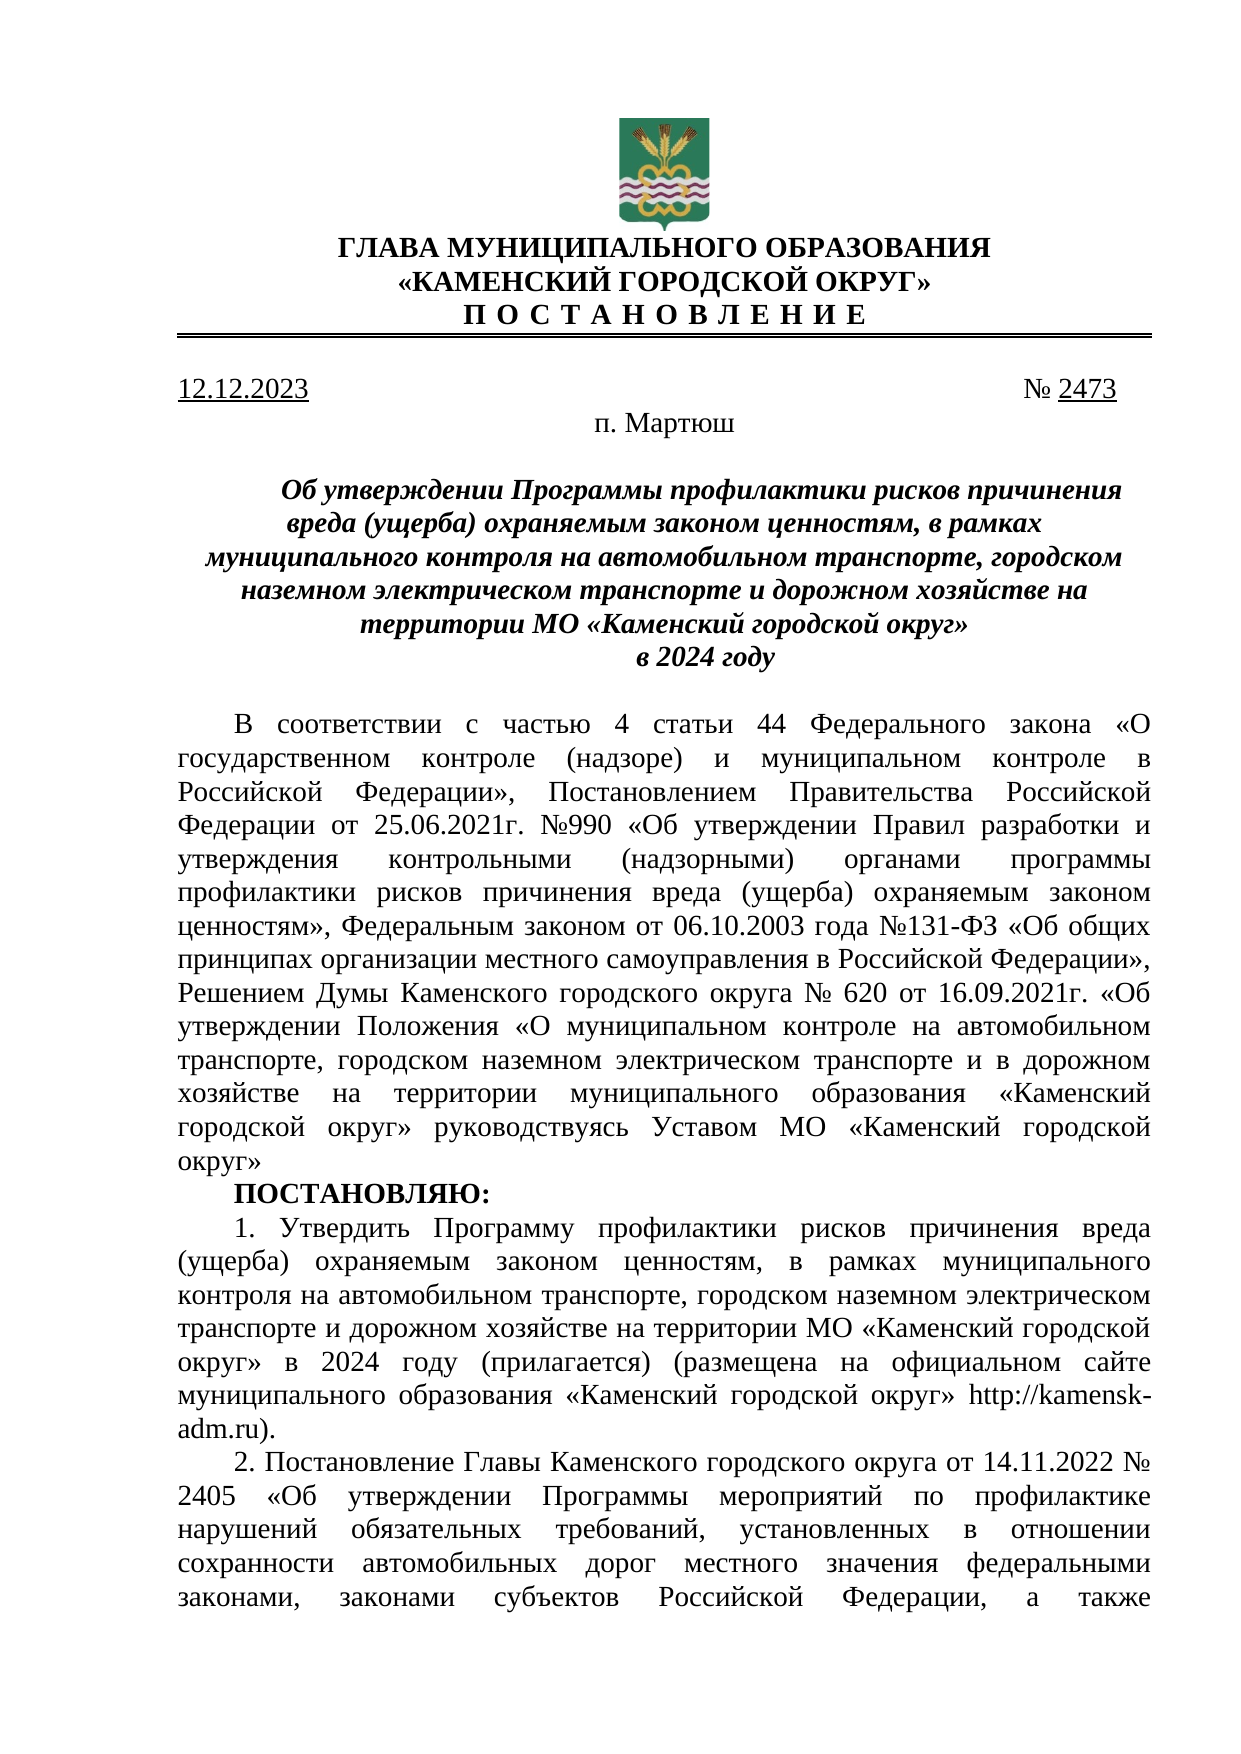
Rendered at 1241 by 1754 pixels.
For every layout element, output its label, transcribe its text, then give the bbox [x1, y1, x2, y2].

text п. Мартюш [177, 405, 1152, 438]
text ПОСТАНОВЛЕНИЕ [177, 297, 1152, 333]
text ГЛАВА МУНИЦИПАЛЬНОГО ОБРАЗОВАНИЯ [177, 230, 1152, 264]
text 1. Утвердить Программу профилактики рисков причинения вреда (ущерба) охраняемым законом ценностям, в рамках муниципального контроля на автомобильном транспорте, городском наземном электрическом транспорте и дорожном хозяйстве на территории МО «Каменский городской округ» в 2024 году (прилагается) (размещена на официальном сайте муниципального образования «Каменский городской округ» http://kamensk-adm.ru). [177, 1210, 1152, 1444]
text Об утверждении Программы профилактики рисков причинения вреда (ущерба) охраняемым законом ценностям, в рамках муниципального контроля на автомобильном транспорте, городском наземном электрическом транспорте и дорожном хозяйстве на территории МО «Каменский городской округ» [177, 472, 1152, 639]
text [177, 1444, 1152, 1612]
text В соответствии с частью 4 статьи 44 Федерального закона «О государственном контроле (надзоре) и муниципальном контроле в Российской Федерации», Постановлением Правительства Российской Федерации от 25.06.2021г. №990 «Об утверждении Правил разработки и утверждения контрольными (надзорными) органами программы профилактики рисков причинения вреда (ущерба) охраняемым законом ценностям», Федеральным законом от 06.10.2003 года №131-ФЗ «Об общих принципах организации местного самоуправления в Российской Федерации», Решением Думы Каменского городского округа № 620 от 16.09.2021г. «Об утверждении Положения «О муниципальном контроле на автомобильном транспорте, городском наземном электрическом транспорте и в дорожном хозяйстве на территории муниципального образования «Каменский городской округ» руководствуясь Уставом МО «Каменский городской округ» [177, 707, 1152, 1176]
picture [619, 118, 710, 231]
text ПОСТАНОВЛЯЮ: [177, 1176, 1152, 1210]
text 12.12.2023 № 2473 [177, 371, 1152, 405]
text в 2024 году [177, 639, 1152, 673]
text «КАМЕНСКИЙ ГОРОДСКОЙ ОКРУГ» [177, 264, 1152, 297]
